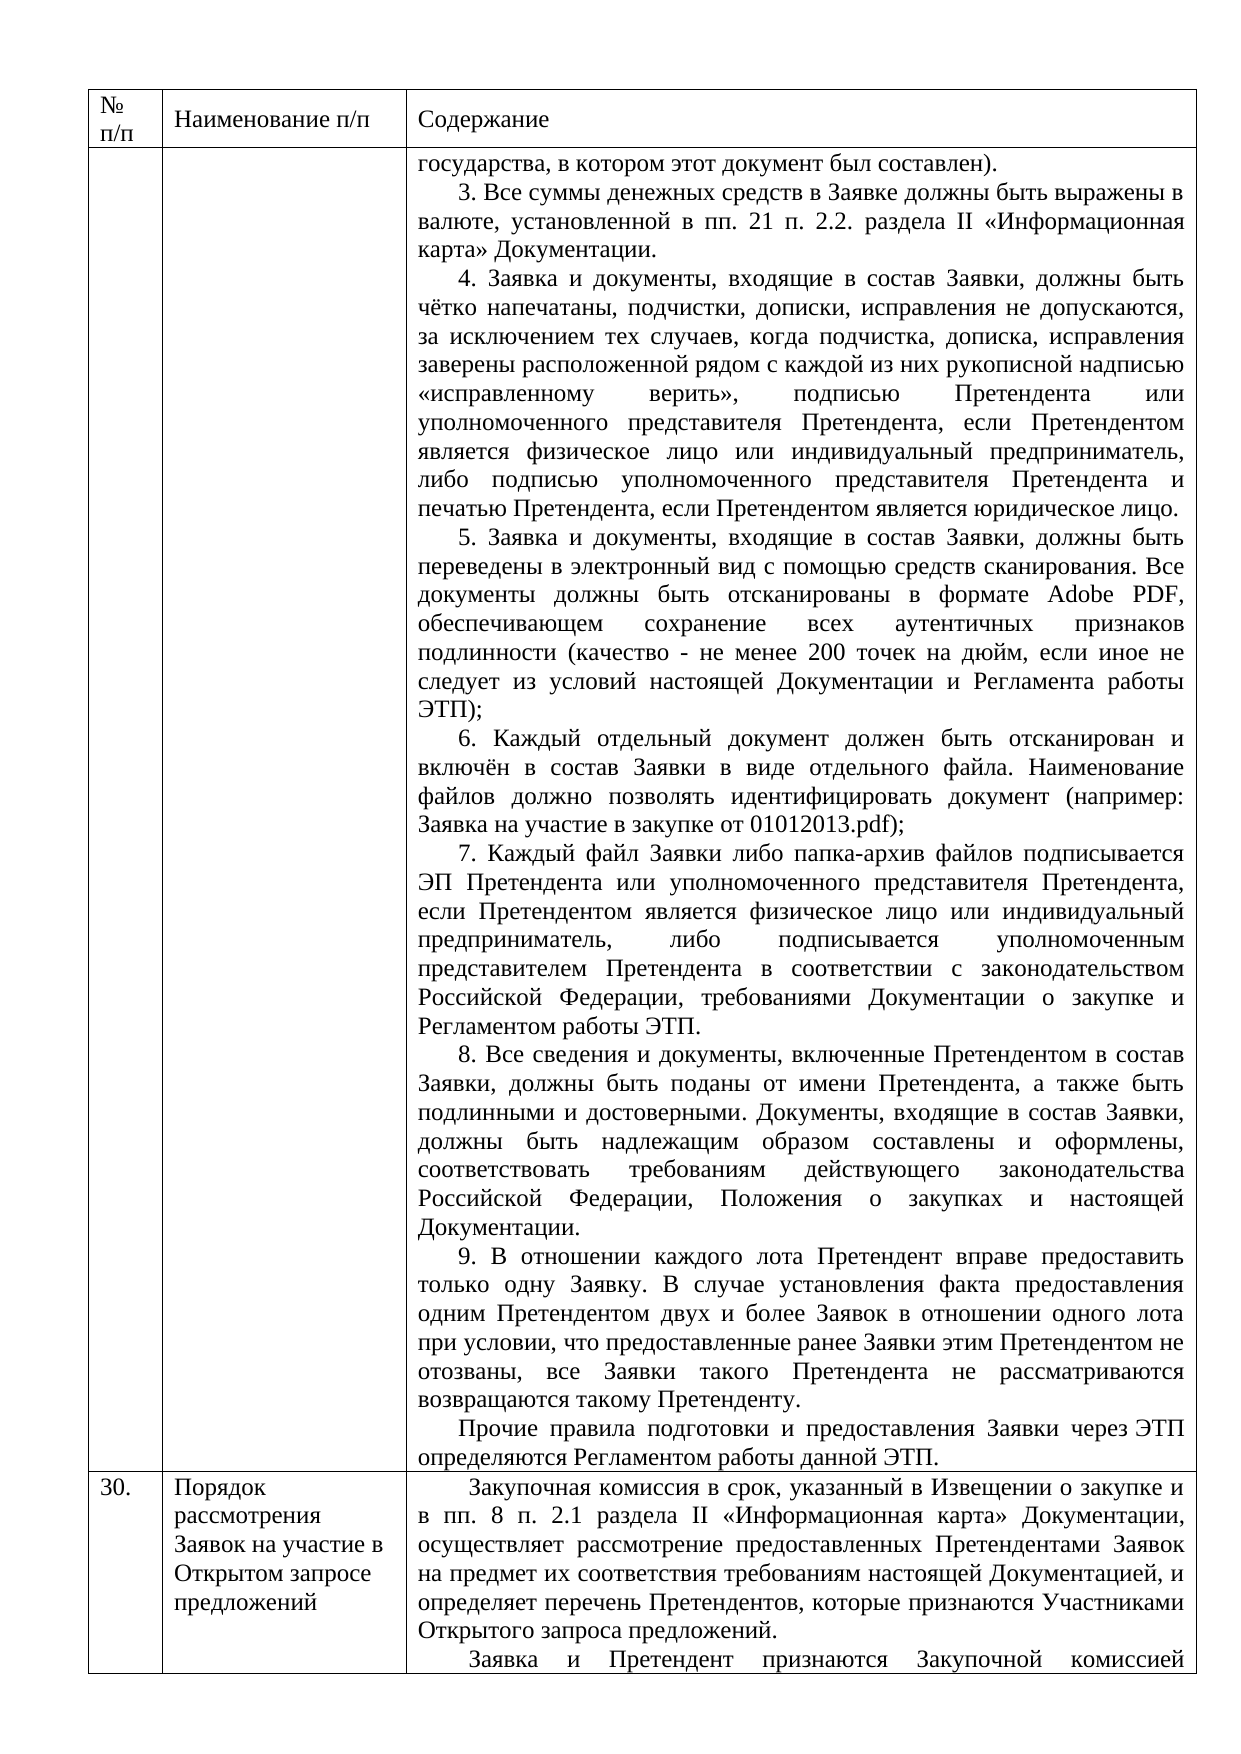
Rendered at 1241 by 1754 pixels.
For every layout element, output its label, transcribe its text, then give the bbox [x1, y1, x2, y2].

table_header № п/п [89, 90, 162, 147]
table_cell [163, 148, 406, 1471]
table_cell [407, 148, 1196, 1471]
table_header Содержание [407, 90, 1196, 147]
table_header Наименование п/п [163, 90, 406, 147]
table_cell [163, 1472, 406, 1673]
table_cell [407, 1472, 1196, 1673]
table_cell [89, 1472, 162, 1673]
table_cell [89, 148, 162, 1471]
